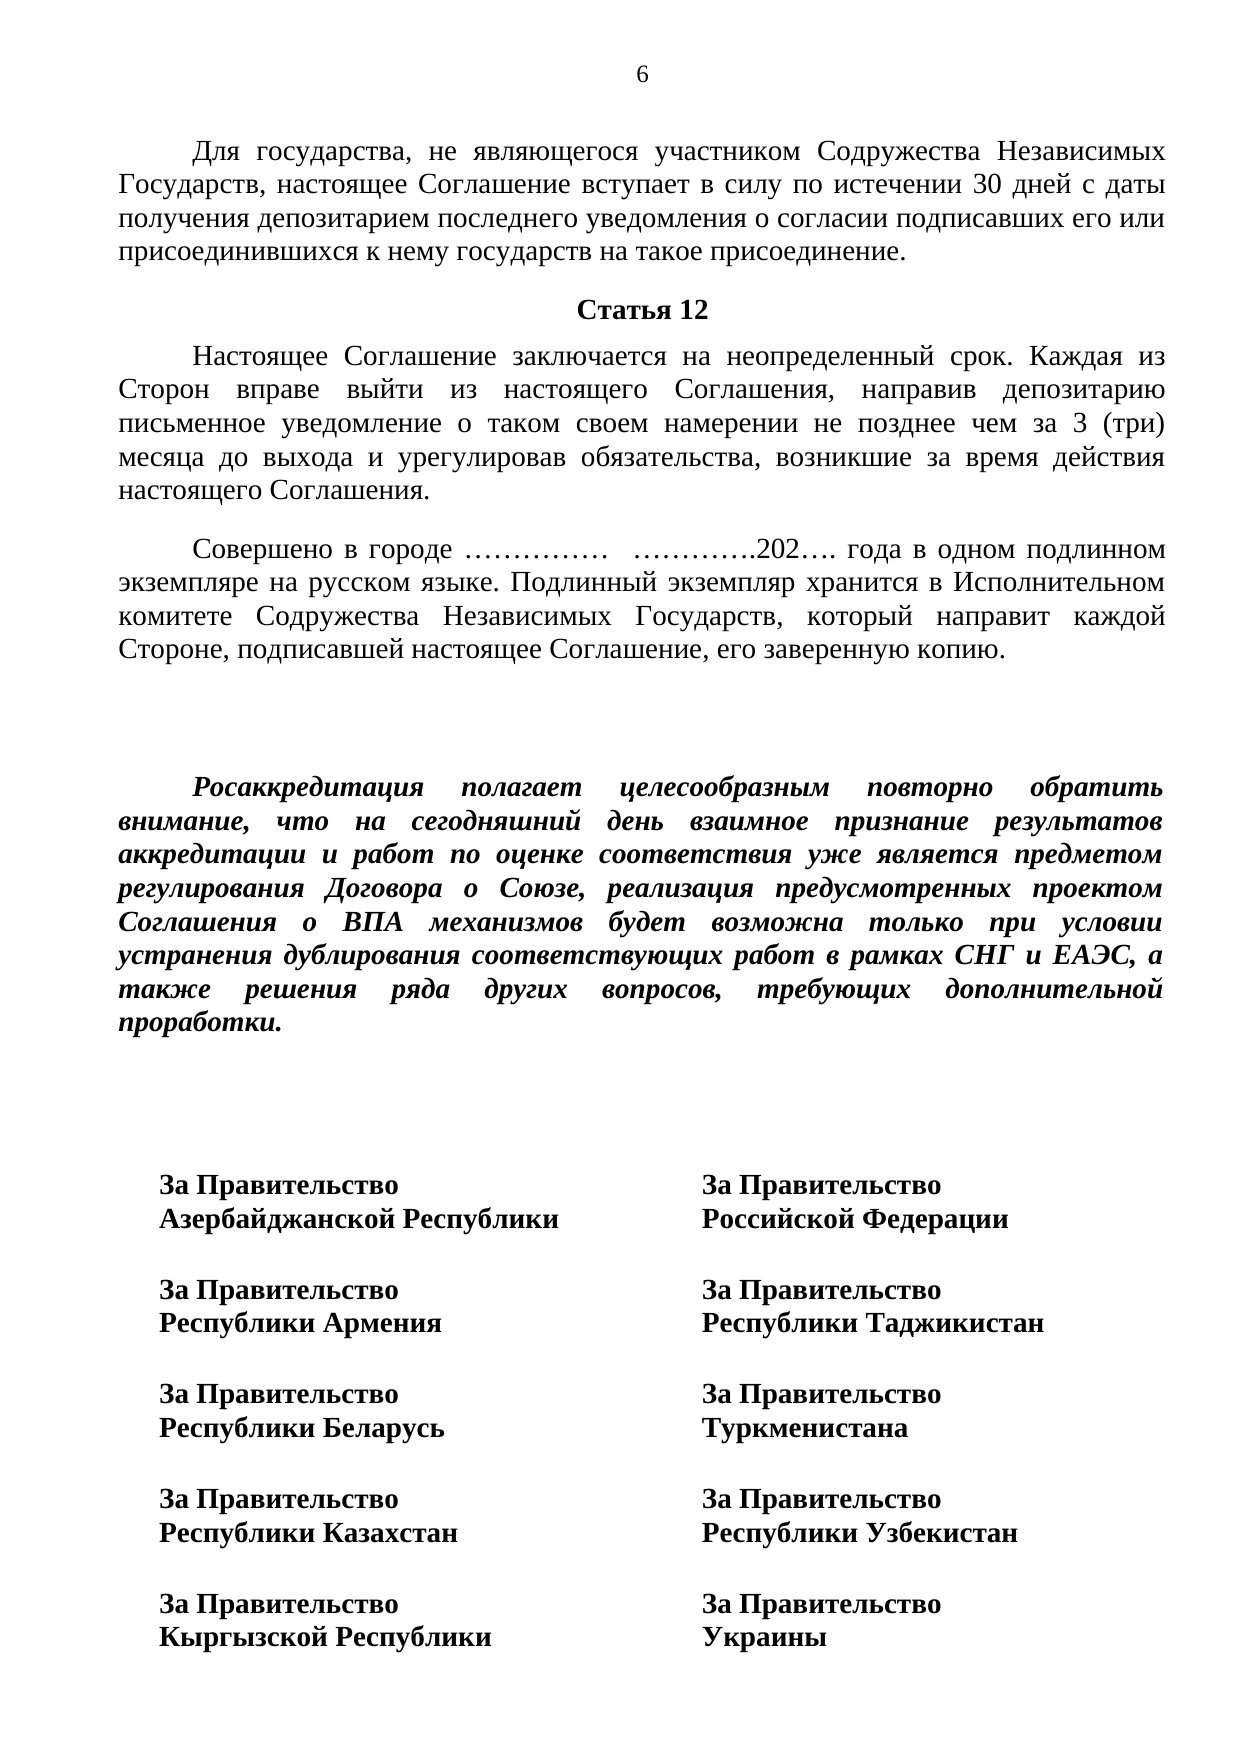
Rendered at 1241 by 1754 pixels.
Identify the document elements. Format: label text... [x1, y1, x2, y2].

table_cell За Правительство Республики Казахстан [118, 1469, 661, 1573]
text Росаккредитация полагает целесообразным повторно обратить внимание, что на сегодняшний день взаимное признание результатов аккредитации и работ по оценке соответствия уже является предметом регулирования Договора о Союзе, реализация предусмотренных проектом Соглашения о ВПА механизмов будет возможна только при условии устранения дублирования соответствующих работ в рамках СНГ и ЕАЭС, а также решения ряда других вопросов, требующих дополнительной проработки. [118, 769, 1167, 1038]
table_cell За Правительство Республики Армения [118, 1260, 661, 1364]
table_cell За Правительство Кыргызской Республики [118, 1573, 661, 1658]
table_cell За Правительство Туркменистана [661, 1364, 1115, 1469]
table_cell За Правительство Республики Узбекистан [661, 1469, 1115, 1573]
table_cell За Правительство Республики Таджикистан [661, 1260, 1115, 1364]
text Совершено в городе …………… ………….202…. года в одном подлинном экземпляре на русском языке. Подлинный экземпляр хранится в Исполнительном комитете Содружества Независимых Государств, который направит каждой Стороне, подписавшей настоящее Соглашение, его заверенную копию. [118, 531, 1167, 665]
text Для государства, не являющегося участником Содружества Независимых Государств, настоящее Соглашение вступает в силу по истечении 30 дней с даты получения депозитарием последнего уведомления о согласии подписавших его или присоединившихся к нему государств на такое присоединение. [118, 133, 1167, 267]
table_cell За Правительство Украины [661, 1573, 1115, 1658]
table_cell За Правительство Республики Беларусь [118, 1364, 661, 1469]
table_header За Правительство Азербайджанской Республики [118, 1038, 661, 1259]
text Настоящее Соглашение заключается на неопределенный срок. Каждая из Сторон вправе выйти из настоящего Соглашения, направив депозитарию письменное уведомление о таком своем намерении не позднее чем за 3 (три) месяца до выхода и урегулировав обязательства, возникшие за время действия настоящего Соглашения. [118, 338, 1167, 506]
table_header За Правительство Российской Федерации [661, 1038, 1115, 1259]
text Статья 12 [118, 292, 1167, 326]
